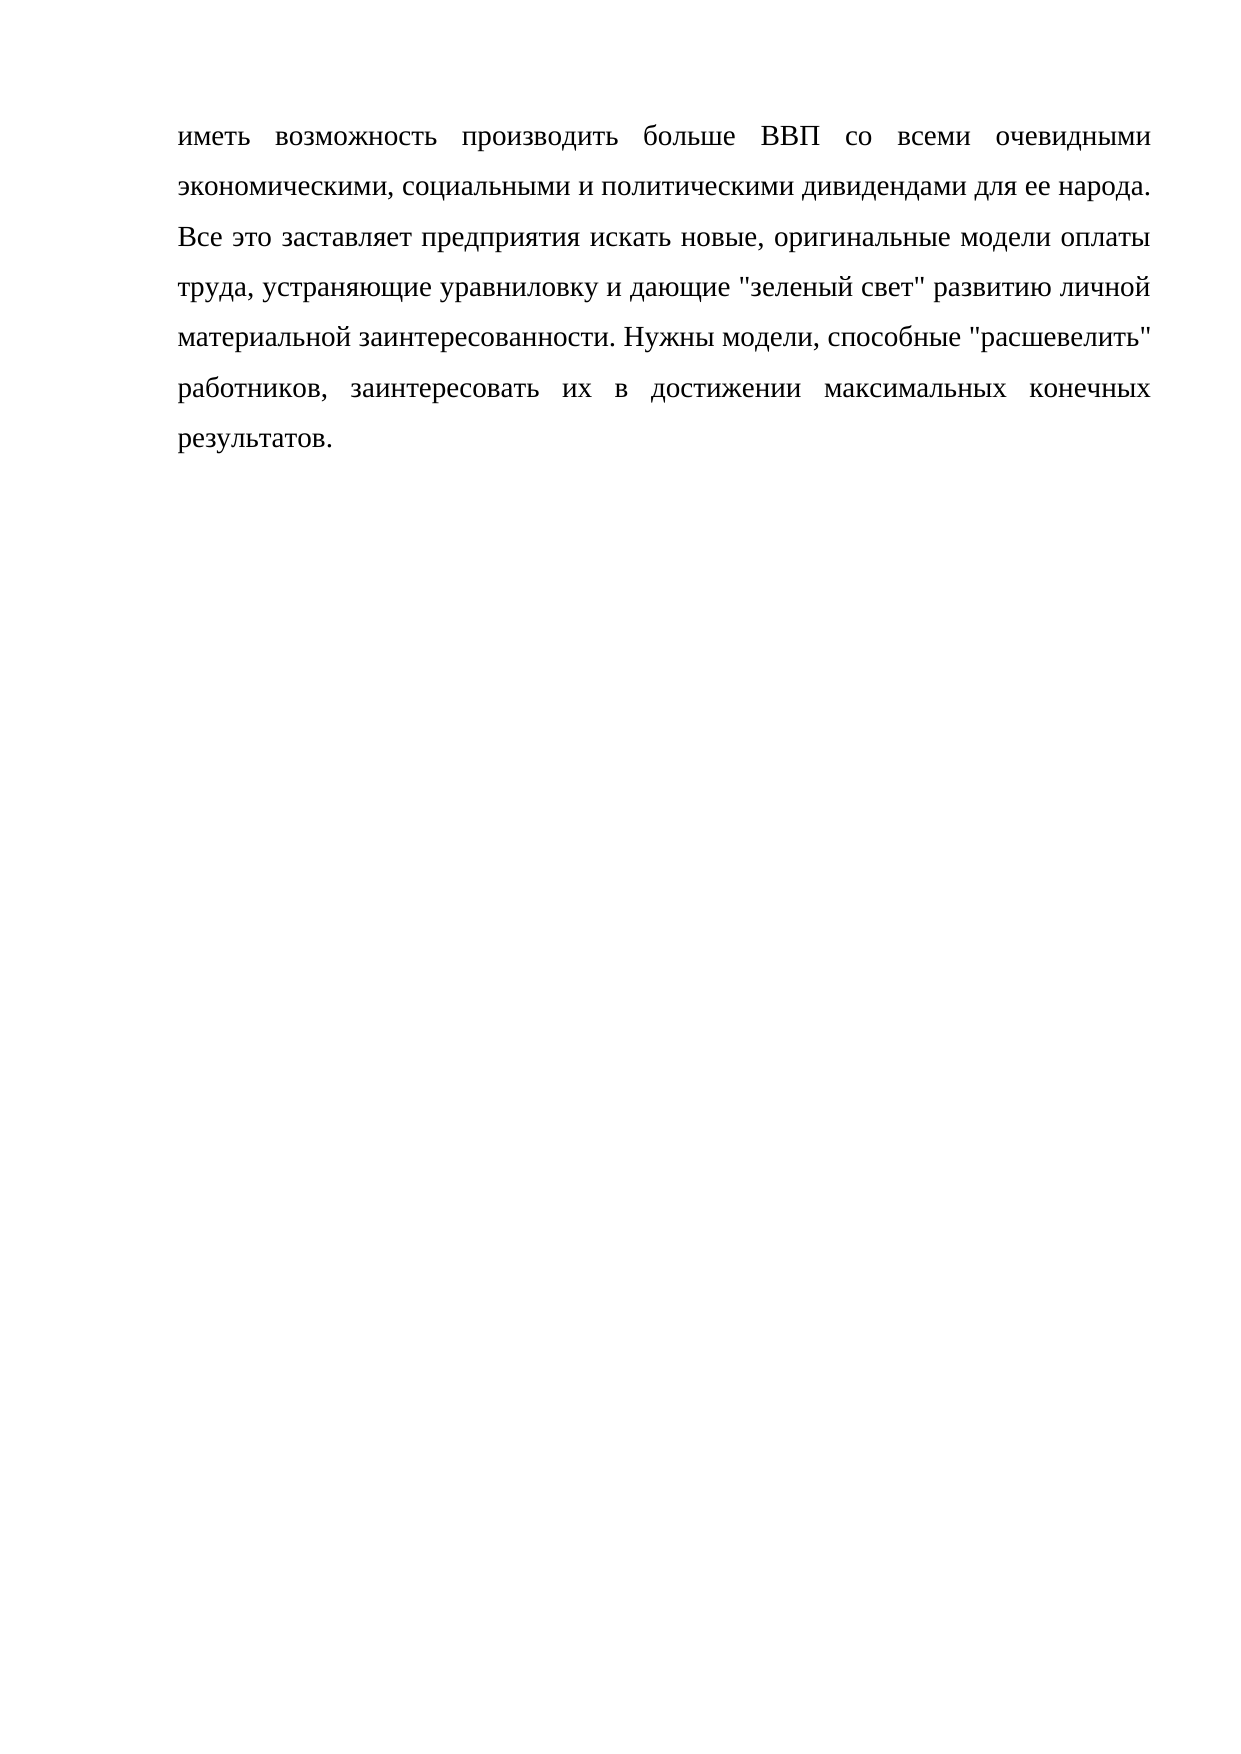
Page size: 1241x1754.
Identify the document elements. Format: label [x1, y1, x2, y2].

text [177, 118, 1152, 453]
